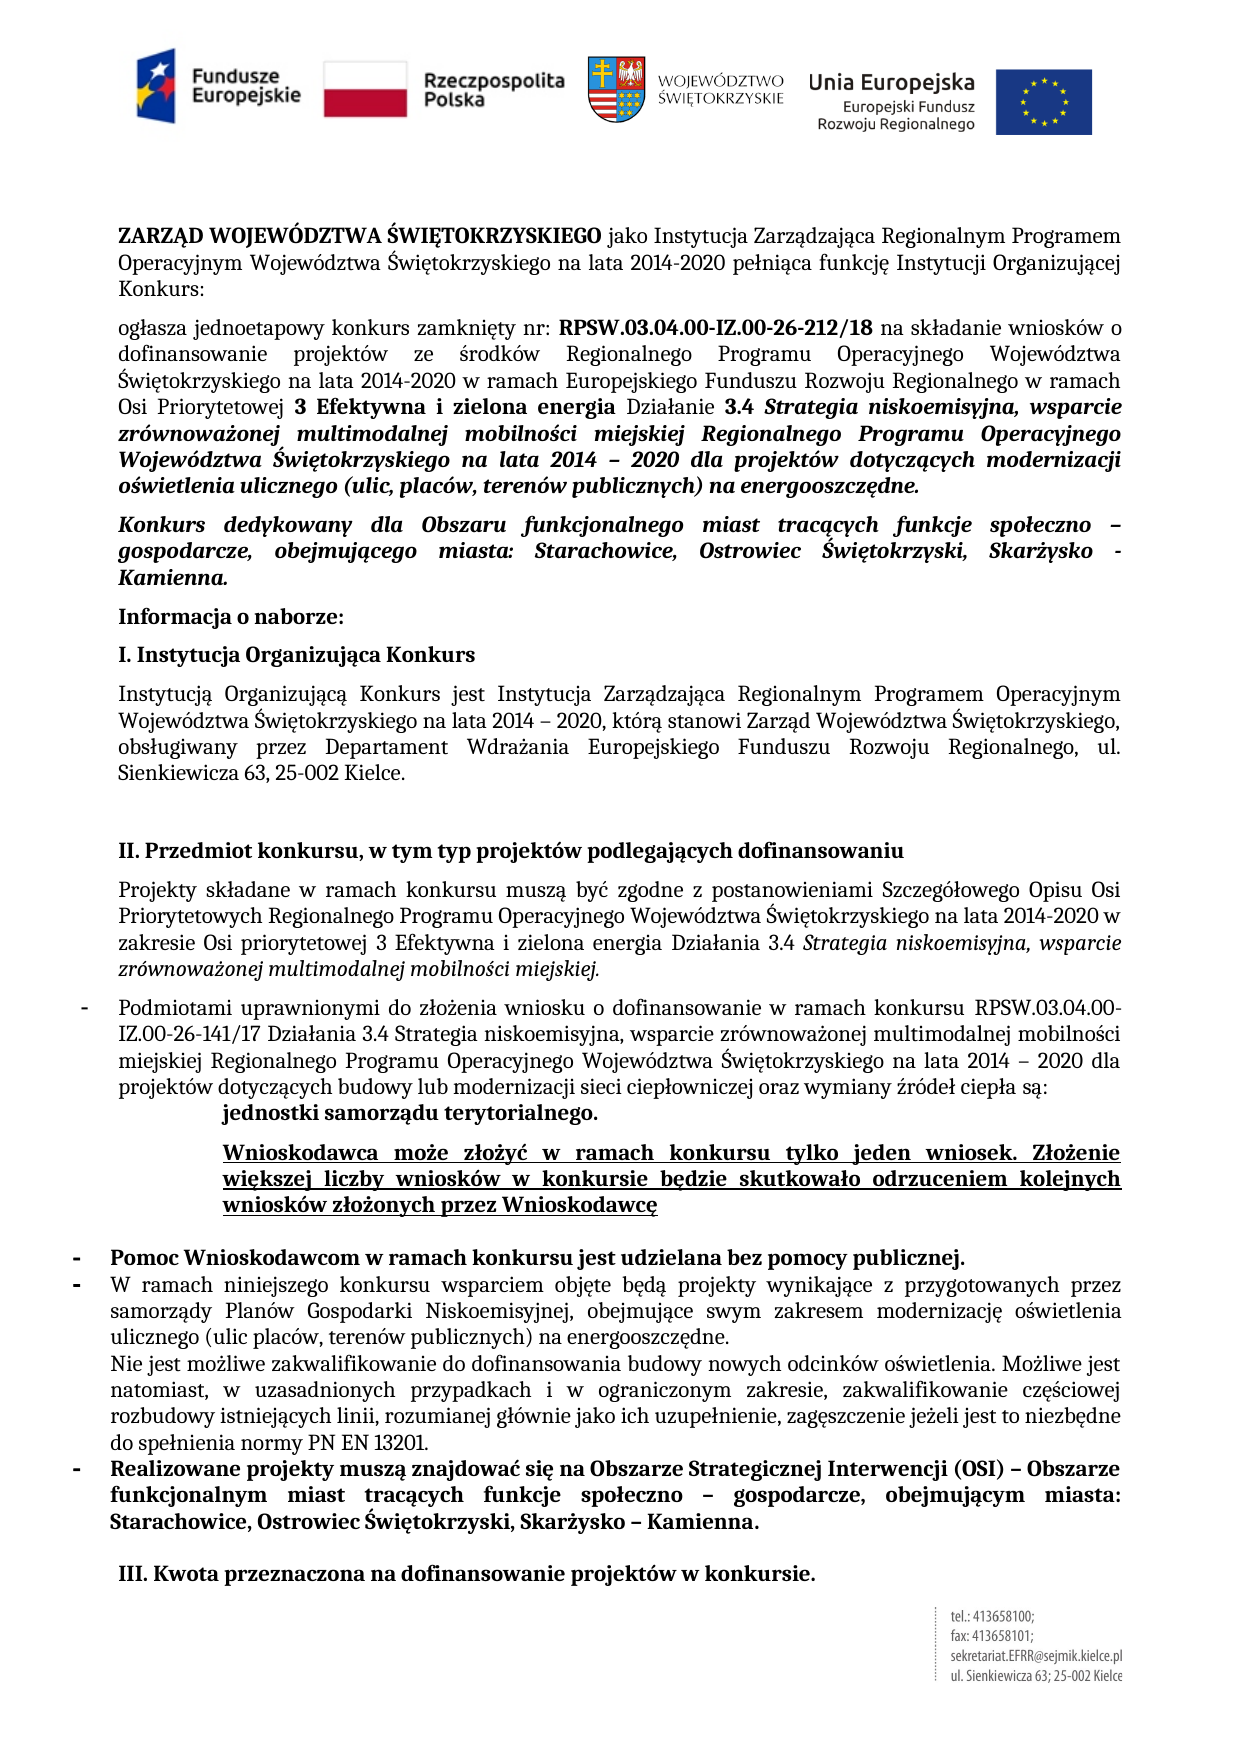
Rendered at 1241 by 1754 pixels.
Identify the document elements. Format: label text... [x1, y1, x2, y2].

list Wnioskodawca może złożyć w ramach konkursu tylko jeden wniosek. Złożenie większej liczby wniosków w konkursie będzie skutkowało odrzuceniem kolejnych wniosków złożonych przez Wnioskodawcę [223, 1190, 1122, 1219]
list Realizowane projekty muszą znajdować się na Obszarze Strategicznej Interwencji (OSI) – Obszarze funkcjonalnym miast tracących funkcje społeczno – gospodarcze, obejmującym miasta: Starachowice, Ostrowiec Świętokrzyski, Skarżysko – Kamienna. [73, 1456, 1122, 1535]
text Informacja o naborze: [118, 603, 1122, 630]
list Wnioskodawca może złożyć w ramach konkursu tylko jeden wniosek. Złożenie większej liczby wniosków w konkursie będzie skutkowało odrzuceniem kolejnych wniosków złożonych przez Wnioskodawcę [223, 1139, 1122, 1188]
text Konkurs dedykowany dla Obszaru funkcjonalnego miast tracących funkcje społeczno – gospodarcze, obejmującego miasta: Starachowice, Ostrowiec Świętokrzyski, Skarżysko - Kamienna. [118, 512, 1122, 591]
text ZARZĄD WOJEWÓDZTWA ŚWIĘTOKRZYSKIEGO jako Instytucja Zarządzająca Regionalnym Programem Operacyjnym Województwa Świętokrzyskiego na lata 2014-2020 pełniąca funkcję Instytucji Organizującej Konkurs: [118, 223, 1122, 302]
list Podmiotami uprawnionymi do złożenia wniosku o dofinansowanie w ramach konkursu RPSW.03.04.00-IZ.00-26-141/17 Działania 3.4 Strategia niskoemisyjna, wsparcie zrównoważonej multimodalnej mobilności miejskiej Regionalnego Programu Operacyjnego Województwa Świętokrzyskiego na lata 2014 – 2020 dla projektów dotyczących budowy lub modernizacji sieci ciepłowniczej oraz wymiany źródeł ciepła są: [81, 995, 1122, 1100]
list W ramach niniejszego konkursu wsparciem objęte będą projekty wynikające z przygotowanych przez samorządy Planów Gospodarki Niskoemisyjnej, obejmujące swym zakresem modernizację oświetlenia ulicznego (ulic placów, terenów publicznych) na energooszczędne. [73, 1271, 1122, 1350]
text II. Przedmiot konkursu, w tym typ projektów podlegających dofinansowaniu [118, 838, 1122, 864]
text III. Kwota przeznaczona na dofinansowanie projektów w konkursie. [118, 1561, 1122, 1588]
picture [934, 1607, 1123, 1683]
text I. Instytucja Organizująca Konkurs [118, 642, 1122, 669]
list Pomoc Wnioskodawcom w ramach konkursu jest udzielana bez pomocy publicznej. [73, 1245, 1122, 1271]
text Projekty składane w ramach konkursu muszą być zgodne z postanowieniami Szczegółowego Opisu Osi Priorytetowych Regionalnego Programu Operacyjnego Województwa Świętokrzyskiego na lata 2014-2020 w zakresie Osi priorytetowej 3 Efektywna i zielona energia Działania 3.4 Strategia niskoemisyjna, wsparcie zrównoważonej multimodalnej mobilności miejskiej. [118, 877, 1122, 982]
list jednostki samorządu terytorialnego. [223, 1100, 1122, 1126]
picture [118, 29, 1093, 142]
text Nie jest możliwe zakwalifikowanie do dofinansowania budowy nowych odcinków oświetlenia. Możliwe jest natomiast, w uzasadnionych przypadkach i w ograniczonym zakresie, zakwalifikowanie częściowej rozbudowy istniejących linii, rozumianej głównie jako ich uzupełnienie, zagęszczenie jeżeli jest to niezbędne do spełnienia normy PN EN 13201. [110, 1350, 1122, 1456]
text Instytucją Organizującą Konkurs jest Instytucja Zarządzająca Regionalnym Programem Operacyjnym Województwa Świętokrzyskiego na lata 2014 – 2020, którą stanowi Zarząd Województwa Świętokrzyskiego, obsługiwany przez Departament Wdrażania Europejskiego Funduszu Rozwoju Regionalnego, ul. Sienkiewicza 63, 25-002 Kielce. [118, 681, 1122, 787]
text ogłasza jednoetapowy konkurs zamknięty nr: RPSW.03.04.00-IZ.00-26-212/18 na składanie wniosków o dofinansowanie projektów ze środków Regionalnego Programu Operacyjnego Województwa Świętokrzyskiego na lata 2014-2020 w ramach Europejskiego Funduszu Rozwoju Regionalnego w ramach Osi Priorytetowej 3 Efektywna i zielona energia Działanie 3.4 Strategia niskoemisyjna, wsparcie zrównoważonej multimodalnej mobilności miejskiej Regionalnego Programu Operacyjnego Województwa Świętokrzyskiego na lata 2014 – 2020 dla projektów dotyczących modernizacji oświetlenia ulicznego (ulic, placów, terenów publicznych) na energooszczędne. [118, 315, 1122, 499]
